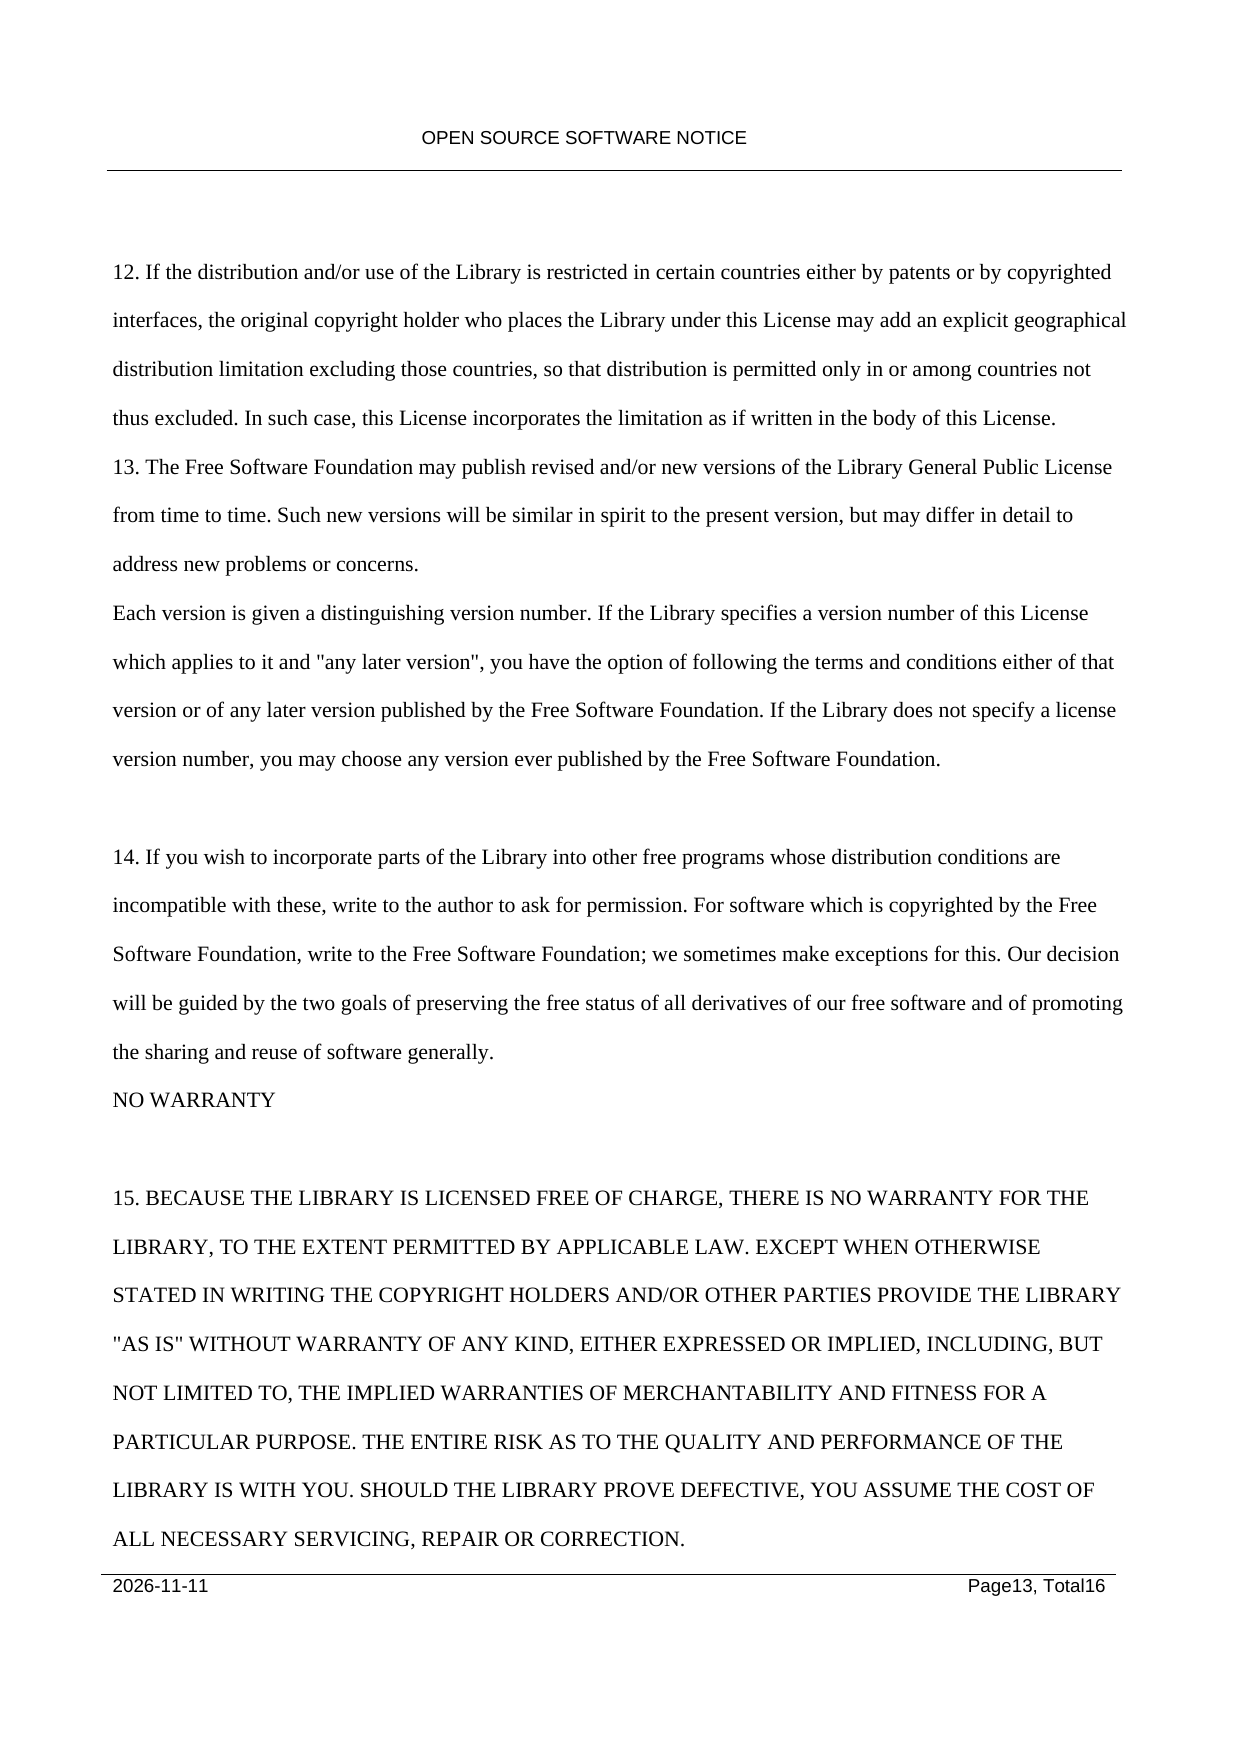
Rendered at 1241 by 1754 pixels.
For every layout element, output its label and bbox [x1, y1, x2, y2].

text [112, 206, 1128, 1555]
